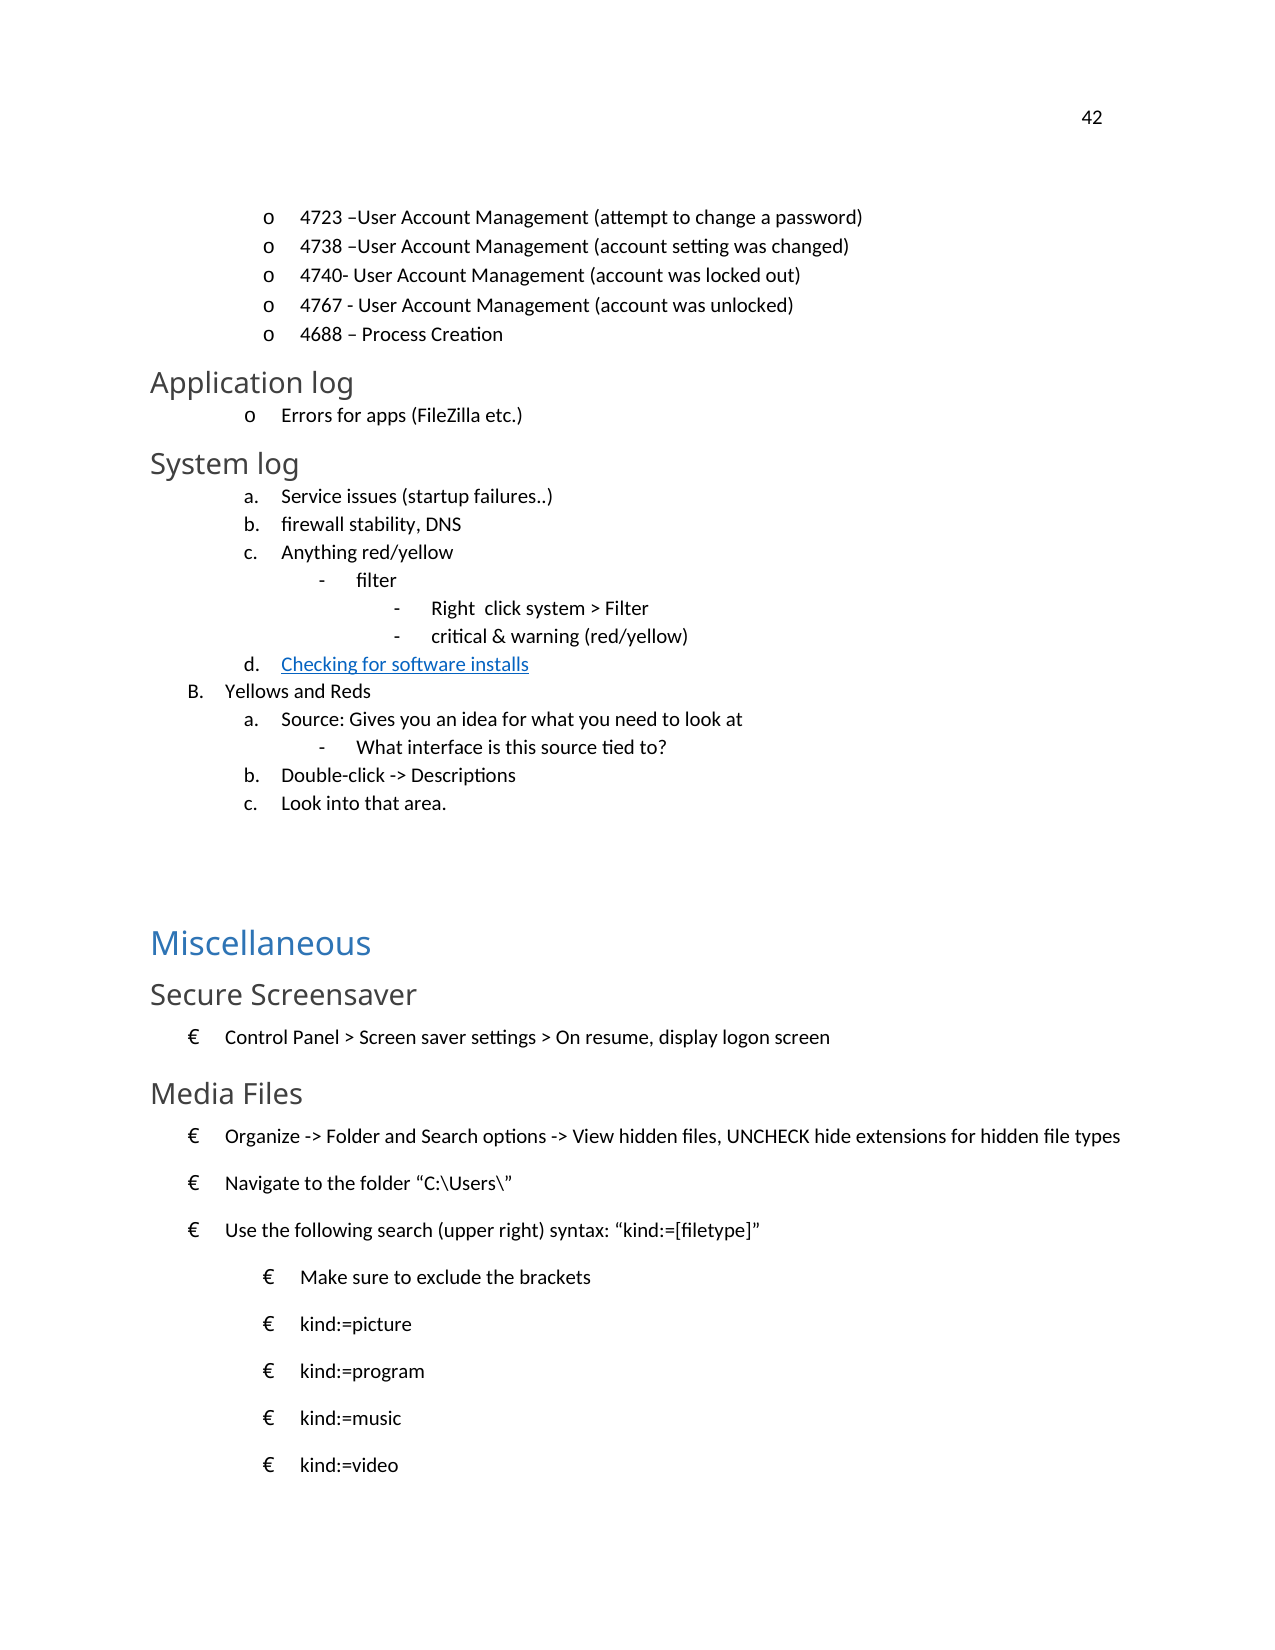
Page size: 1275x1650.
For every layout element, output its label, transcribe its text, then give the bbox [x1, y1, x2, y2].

list Checking for software installs [244, 651, 1125, 676]
list Look into that area. [244, 790, 1125, 816]
list kind:=program [262, 1347, 1125, 1390]
subtitle Application log [150, 362, 1125, 402]
list 4738 –User Account Management (account setting was changed) [225, 234, 1125, 260]
list Errors for apps (FileZilla etc.) [244, 402, 1125, 428]
list Double-click -> Descriptions [244, 762, 1125, 788]
list 4767 - User Account Management (account was unlocked) [225, 292, 1125, 318]
list 4740- User Account Management (account was locked out) [225, 263, 1125, 289]
subtitle Media Files [150, 1073, 1125, 1113]
list kind:=picture [262, 1301, 1125, 1343]
list Use the following search (upper right) syntax: “kind:=[filetype]” [187, 1207, 1125, 1249]
list Right click system > Filter [394, 595, 1125, 620]
list 4723 –User Account Management (attempt to change a password) [225, 204, 1125, 231]
list Organize -> Folder and Search options -> View hidden files, UNCHECK hide extensions for hidden file types [187, 1113, 1125, 1155]
list kind:=video [262, 1441, 1125, 1484]
list 4688 – Process Creation [225, 321, 1125, 347]
list critical & warning (red/yellow) [394, 623, 1125, 648]
list Navigate to the folder “C:\Users\” [187, 1159, 1125, 1202]
list What interface is this source tied to? [319, 734, 1125, 760]
list Service issues (startup failures..) [244, 483, 1125, 509]
list filter [319, 567, 1125, 592]
list firewall stability, DNS [244, 511, 1125, 537]
list Make sure to exclude the brackets [262, 1253, 1125, 1296]
list Control Panel > Screen saver settings > On resume, display logon screen [187, 1013, 1125, 1056]
list Yellows and Reds [187, 679, 1125, 704]
subtitle Secure Screensaver [150, 974, 1125, 1013]
subtitle System log [150, 444, 1125, 483]
list Source: Gives you an idea for what you need to look at [244, 707, 1125, 732]
subtitle Miscellaneous [150, 920, 1125, 965]
list Anything red/yellow [244, 539, 1125, 564]
list kind:=music [262, 1394, 1125, 1437]
